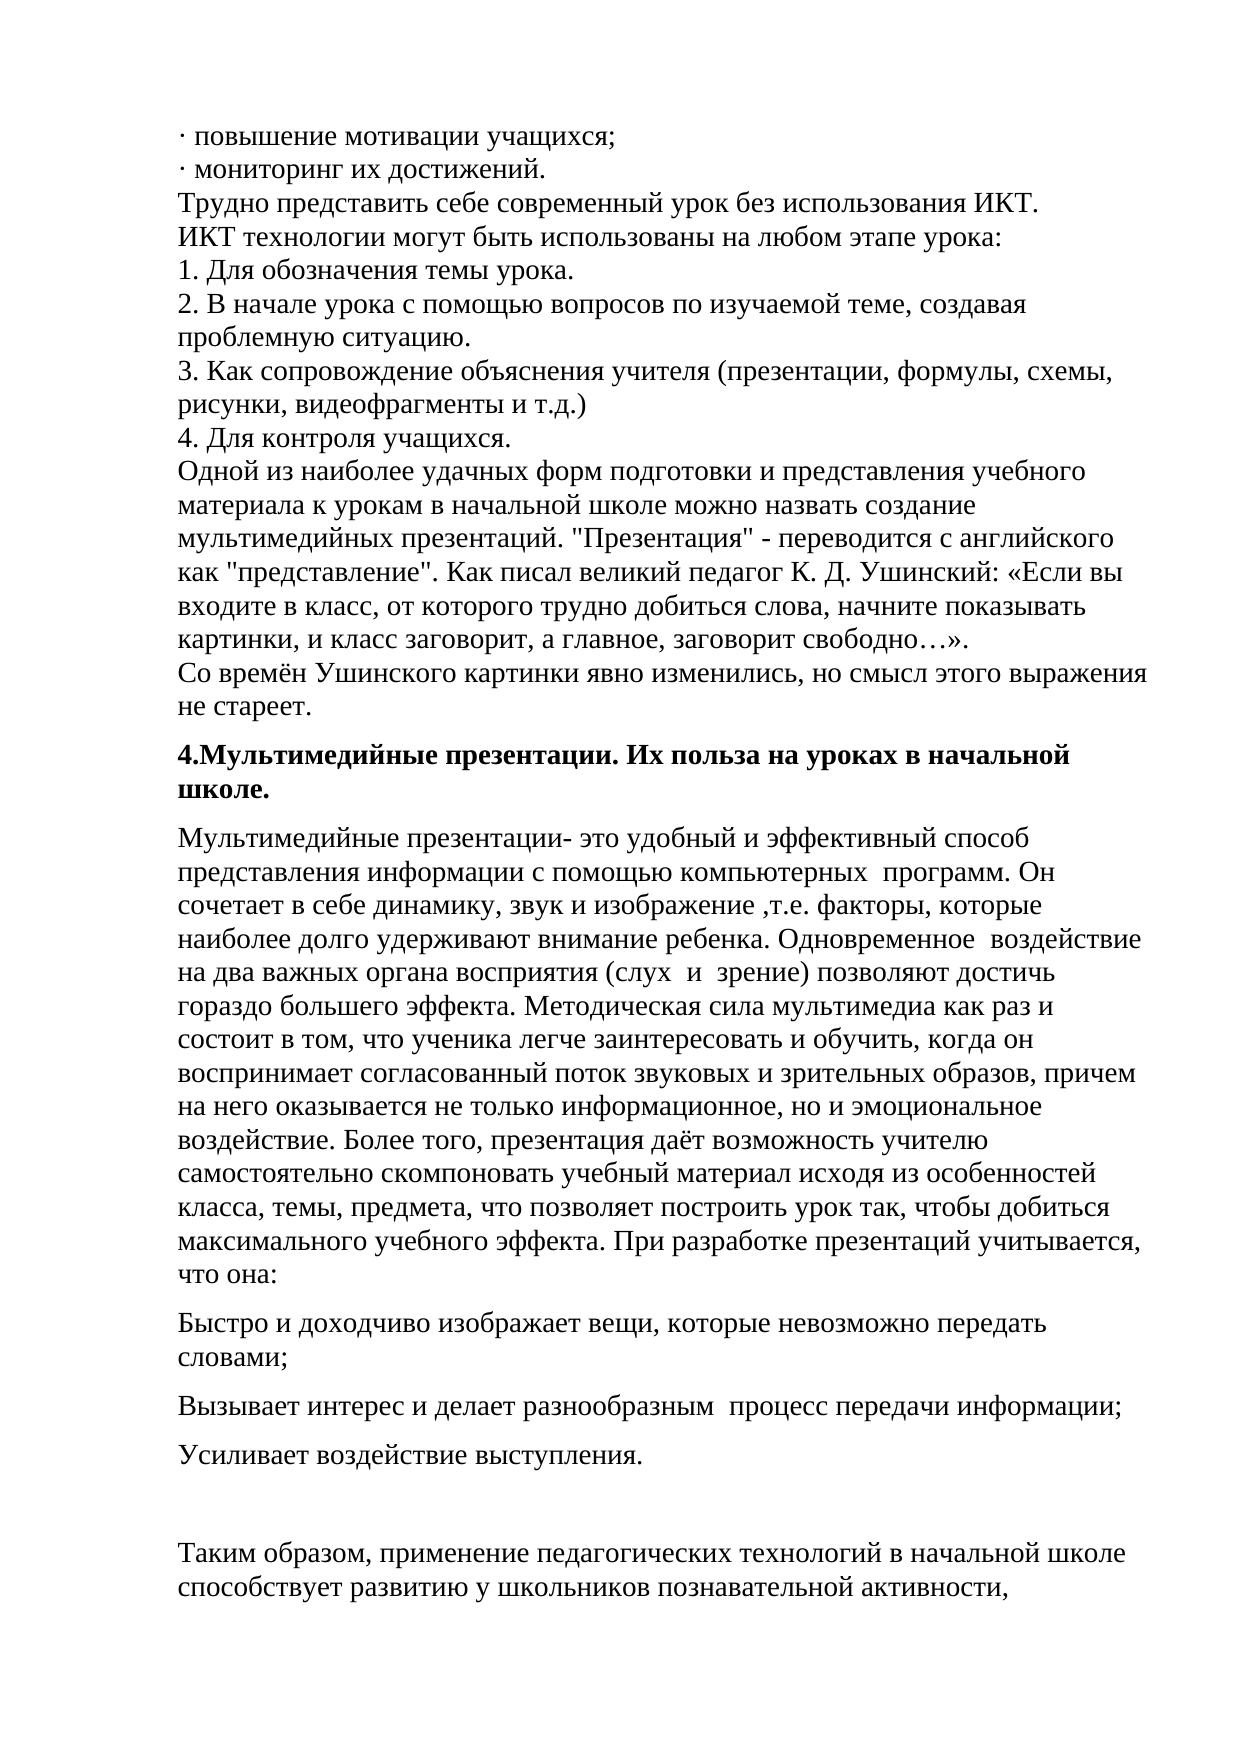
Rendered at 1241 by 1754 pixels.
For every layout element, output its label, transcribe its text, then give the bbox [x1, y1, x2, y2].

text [177, 1536, 1152, 1603]
text Усиливает воздействие выступления. [177, 1437, 1152, 1471]
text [177, 118, 1152, 722]
text Быстро и доходчиво изображает вещи, которые невозможно передать словами; [177, 1305, 1152, 1372]
text 4.Мультимедийные презентации. Их польза на уроках в начальной школе. [177, 737, 1152, 804]
text Вызывает интерес и делает разнообразным процесс передачи информации; [177, 1388, 1152, 1422]
text Мультимедийные презентации- это удобный и эффективный способ представления информации с помощью компьютерных программ. Он сочетает в себе динамику, звук и изображение ,т.е. факторы, которые наиболее долго удерживают внимание ребенка. Одновременное воздействие на два важных органа восприятия (слух и зрение) позволяют достичь гораздо большего эффекта. Методическая сила мультимедиа как раз и состоит в том, что ученика легче заинтересовать и обучить, когда он воспринимает согласованный поток звуковых и зрительных образов, причем на него оказывается не только информационное, но и эмоциональное воздействие. Более того, презентация даёт возможность учителю самостоятельно скомпоновать учебный материал исходя из особенностей класса, темы, предмета, что позволяет построить урок так, чтобы добиться максимального учебного эффекта. При разработке презентаций учитывается, что она: [177, 820, 1152, 1290]
